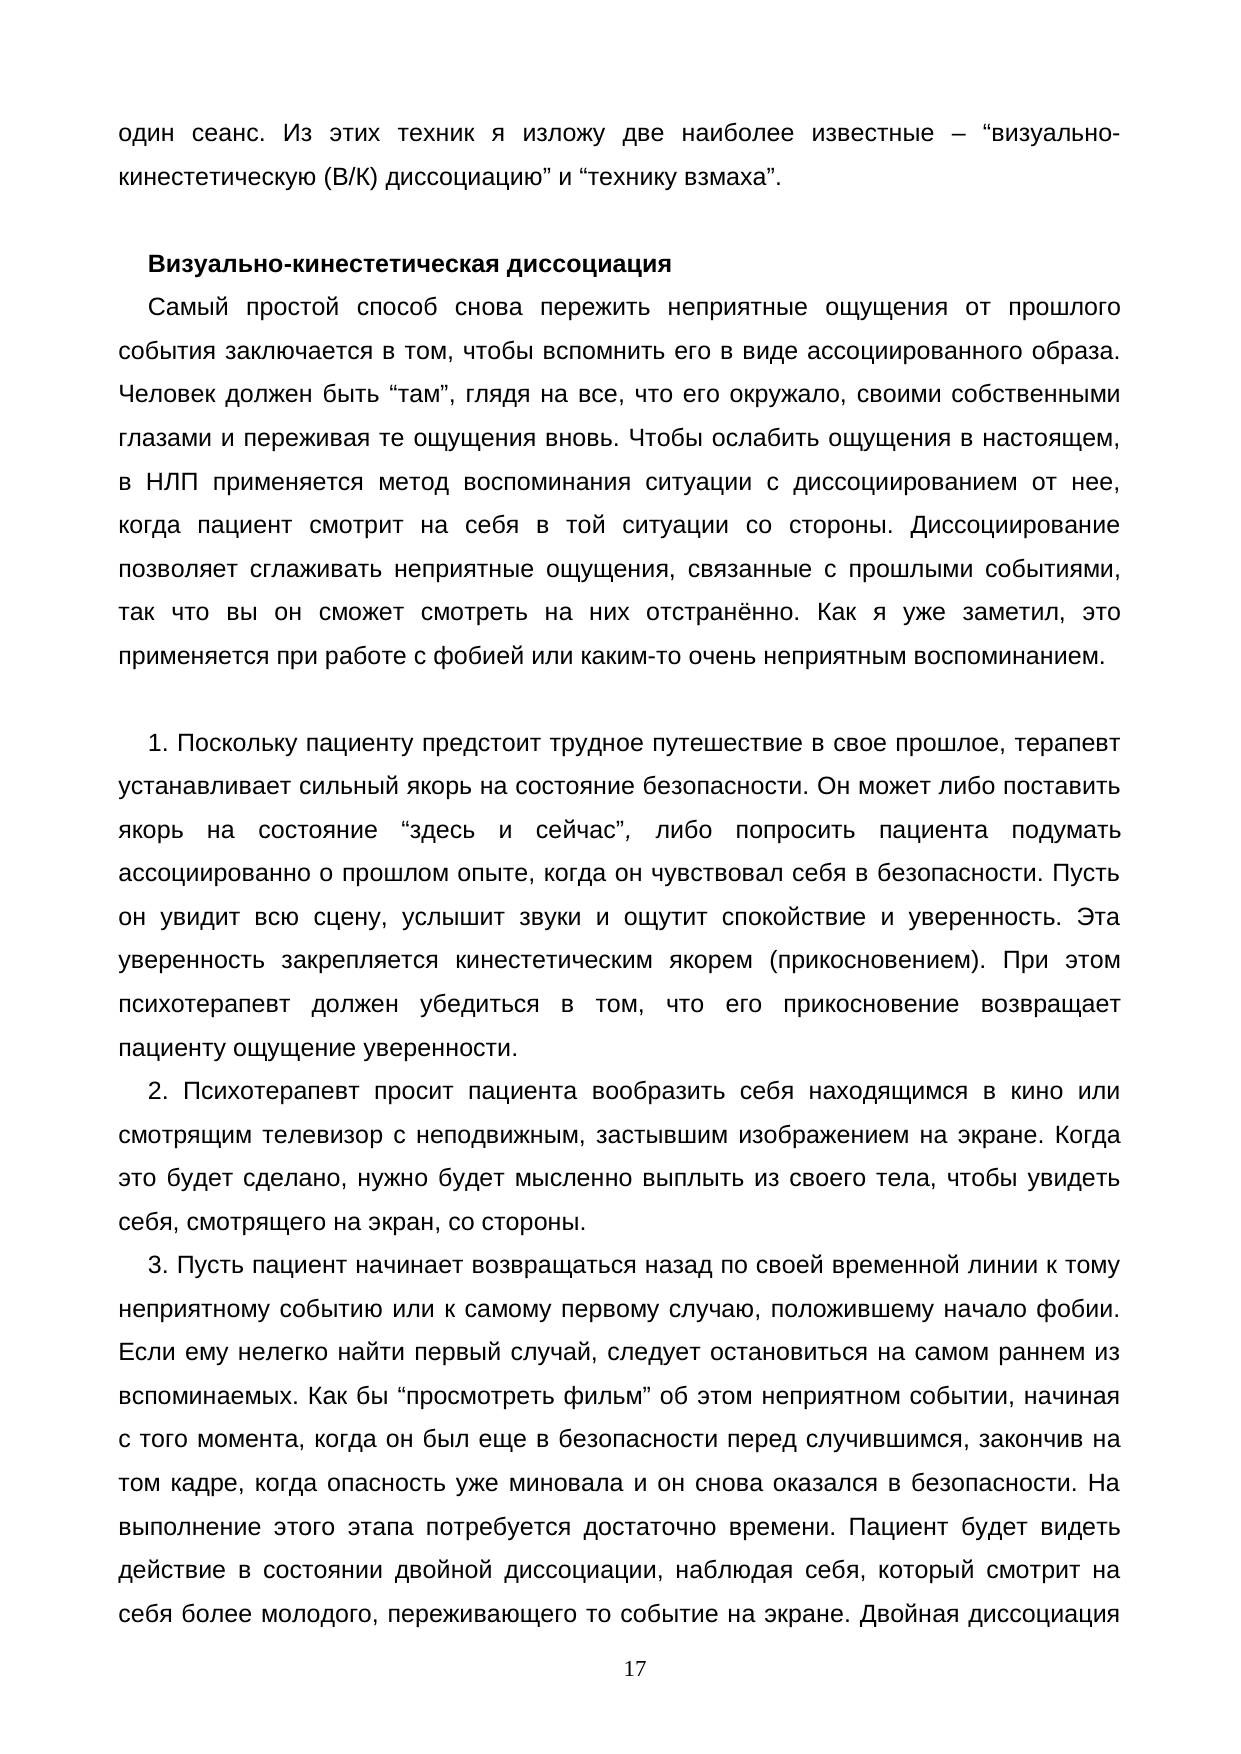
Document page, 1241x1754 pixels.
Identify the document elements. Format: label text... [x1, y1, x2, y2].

text 2. Психотерапевт просит пациента вообразить себя находящимся в кино или смотрящим телевизор с неподвижным, застывшим изображением на экране. Когда это будет сделано, нужно будет мысленно выплыть из своего тела, чтобы увидеть себя, смотрящего на экран, со стороны. [118, 1076, 1122, 1236]
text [118, 1250, 1122, 1628]
text Самый простой способ снова пережить неприятные ощущения от прошлого события заключается в том, чтобы вспомнить его в виде ассоциированного образа. Человек должен быть “там”, глядя на все, что его окружало, своими собственными глазами и переживая те ощущения вновь. Чтобы ослабить ощущения в настоящем, в НЛП применяется метод воспоминания ситуации с диссоциированием от нее, когда пациент смотрит на себя в той ситуации со стороны. Диссоциирование позволяет сглаживать неприятные ощущения, связанные с прошлыми событиями, так что вы он сможет смотреть на них отстранённо. Как я уже заметил, это применяется при работе с фобией или каким-то очень неприятным воспоминанием. [118, 292, 1122, 670]
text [118, 118, 1122, 191]
text Визуально-кинестетическая диссоциация [118, 249, 1122, 278]
text 1. Поскольку пациенту предстоит трудное путешествие в свое прошлое, терапевт устанавливает сильный якорь на состояние безопасности. Он может либо поставить якорь на состояние “здесь и сейчас”, либо попросить пациента подумать ассоциированно о прошлом опыте, когда он чувствовал себя в безопасности. Пусть он увидит всю сцену, услышит звуки и ощутит спокойствие и уверенность. Эта уверенность закрепляется кинестетическим якорем (прикосновением). При этом психотерапевт должен убедиться в том, что его прикосновение возвращает пациенту ощущение уверенности. [118, 728, 1122, 1062]
